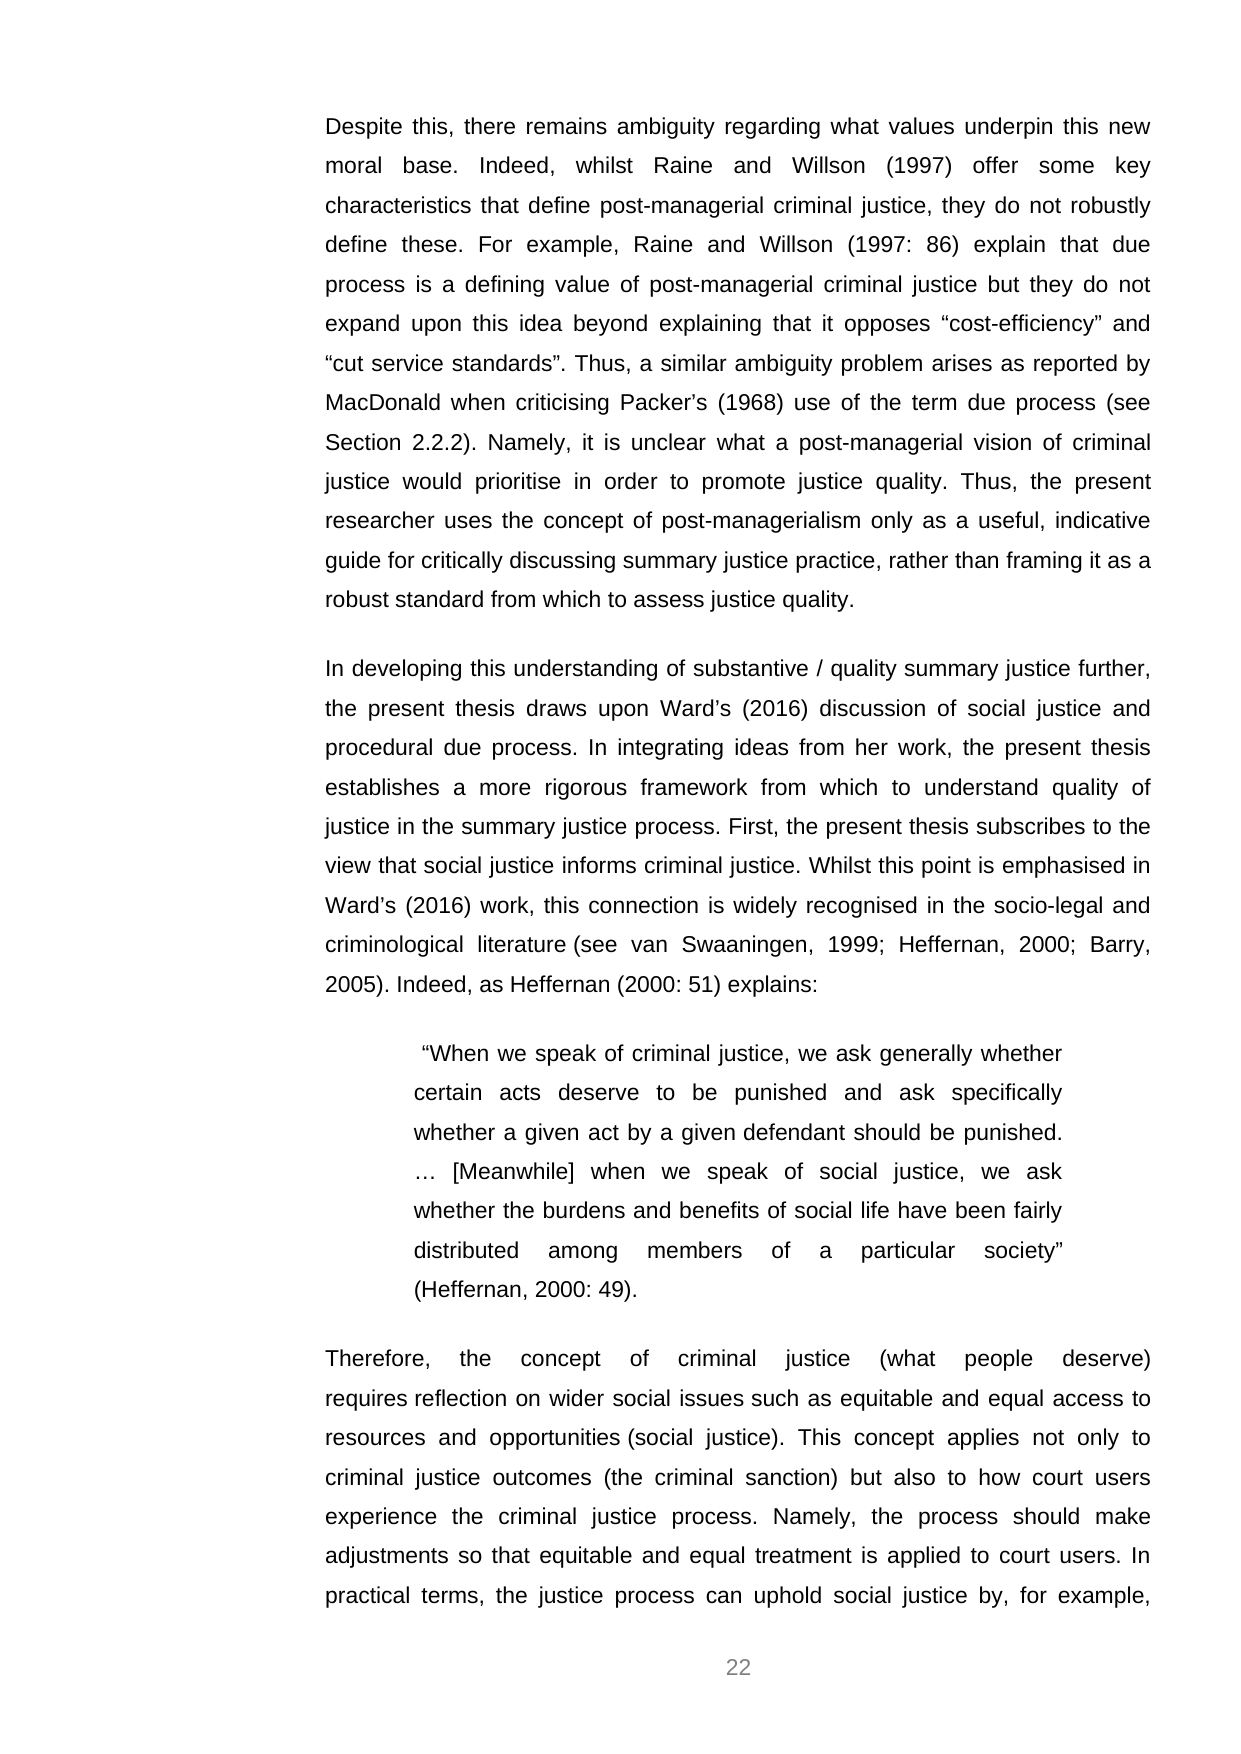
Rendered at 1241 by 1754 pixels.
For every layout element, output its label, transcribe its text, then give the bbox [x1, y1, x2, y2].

text In developing this understanding of substantive / quality summary justice further, the present thesis draws upon Ward’s (2016) discussion of social justice and procedural due process. In integrating ideas from her work, the present thesis establishes a more rigorous framework from which to understand quality of justice in the summary justice process. First, the present thesis subscribes to the view that social justice informs criminal justice. Whilst this point is emphasised in Ward’s (2016) work, this connection is widely recognised in the socio-legal and criminological literature (see van Swaaningen, 1999; Heffernan, 2000; Barry, 2005). Indeed, as Heffernan (2000: 51) explains: [325, 655, 1152, 997]
text “When we speak of criminal justice, we ask generally whether certain acts deserve to be punished and ask specifically whether a given act by a given defendant should be punished. … [Meanwhile] when we speak of social justice, we ask whether the burdens and benefits of social life have been fairly distributed among members of a particular society” (Heffernan, 2000: 49). [413, 1039, 1063, 1303]
